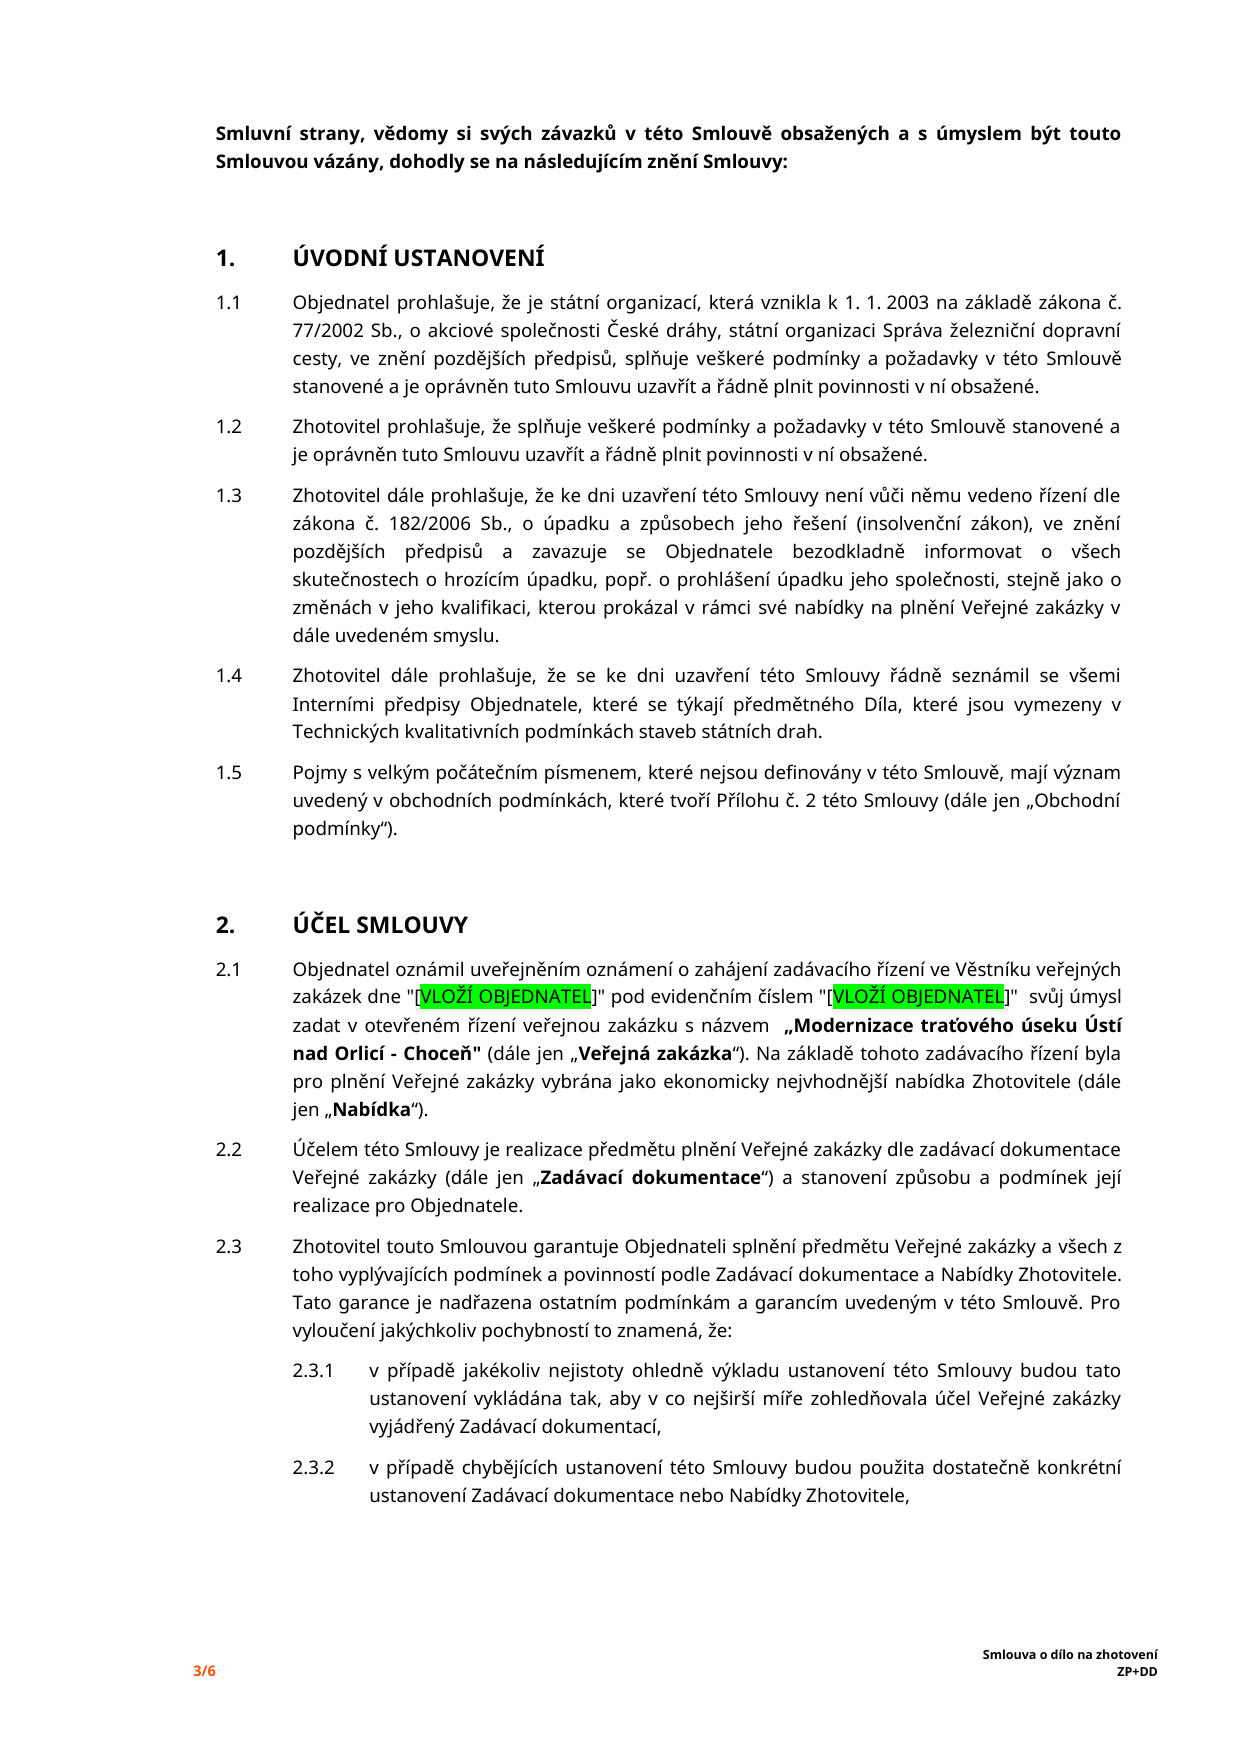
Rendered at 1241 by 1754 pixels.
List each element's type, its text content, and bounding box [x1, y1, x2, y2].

text Účelem této Smlouvy je realizace předmětu plnění Veřejné zakázky dle zadávací dokumentace Veřejné zakázky (dále jen „Zadávací dokumentace“) a stanovení způsobu a podmínek její realizace pro Objednatele. [216, 1136, 1122, 1218]
text ÚČEL SMLOUVY [216, 909, 1122, 940]
text v případě jakékoliv nejistoty ohledně výkladu ustanovení této Smlouvy budou tato ustanovení vykládána tak, aby v co nejširší míře zohledňovala účel Veřejné zakázky vyjádřený Zadávací dokumentací, [292, 1358, 1122, 1439]
text Zhotovitel touto Smlouvou garantuje Objednateli splnění předmětu Veřejné zakázky a všech z toho vyplývajících podmínek a povinností podle Zadávací dokumentace a Nabídky Zhotovitele. Tato garance je nadřazena ostatním podmínkám a garancím uvedeným v této Smlouvě. Pro vyloučení jakýchkoliv pochybností to znamená, že: [216, 1233, 1122, 1343]
text Objednatel oznámil uveřejněním oznámení o zahájení zadávacího řízení ve Věstníku veřejných zakázek dne "[VLOŽÍ OBJEDNATEL]" pod evidenčním číslem "[VLOŽÍ OBJEDNATEL]" svůj úmysl zadat v otevřeném řízení veřejnou zakázku s názvem „Modernizace traťového úseku Ústí nad Orlicí - Choceň" (dále jen „Veřejná zakázka“). Na základě tohoto zadávacího řízení byla pro plnění Veřejné zakázky vybrána jako ekonomicky nejvhodnější nabídka Zhotovitele (dále jen „Nabídka“). [216, 956, 1122, 1121]
text Zhotovitel dále prohlašuje, že ke dni uzavření této Smlouvy není vůči němu vedeno řízení dle zákona č. 182/2006 Sb., o úpadku a způsobech jeho řešení (insolvenční zákon), ve znění pozdějších předpisů a zavazuje se Objednatele bezodkladně informovat o všech skutečnostech o hrozícím úpadku, popř. o prohlášení úpadku jeho společnosti, stejně jako o změnách v jeho kvalifikaci, kterou prokázal v rámci své nabídky na plnění Veřejné zakázky v dále uvedeném smyslu. [216, 482, 1122, 648]
text Zhotovitel prohlašuje, že splňuje veškeré podmínky a požadavky v této Smlouvě stanovené a je oprávněn tuto Smlouvu uzavřít a řádně plnit povinnosti v ní obsažené. [216, 414, 1122, 467]
text Objednatel prohlašuje, že je státní organizací, která vznikla k 1. 1. 2003 na základě zákona č. 77/2002 Sb., o akciové společnosti České dráhy, státní organizaci Správa železniční dopravní cesty, ve znění pozdějších předpisů, splňuje veškeré podmínky a požadavky v této Smlouvě stanovené a je oprávněn tuto Smlouvu uzavřít a řádně plnit povinnosti v ní obsažené. [216, 289, 1122, 399]
text Smluvní strany, vědomy si svých závazků v této Smlouvě obsažených a s úmyslem být touto Smlouvou vázány, dohodly se na následujícím znění Smlouvy: [216, 121, 1122, 174]
text v případě chybějících ustanovení této Smlouvy budou použita dostatečně konkrétní ustanovení Zadávací dokumentace nebo Nabídky Zhotovitele, [292, 1454, 1122, 1508]
text Zhotovitel dále prohlašuje, že se ke dni uzavření této Smlouvy řádně seznámil se všemi Interními předpisy Objednatele, které se týkají předmětného Díla, které jsou vymezeny v Technických kvalitativních podmínkách staveb státních drah. [216, 663, 1122, 744]
text Pojmy s velkým počátečním písmenem, které nejsou definovány v této Smlouvě, mají význam uvedený v obchodních podmínkách, které tvoří Přílohu č. 2 této Smlouvy (dále jen „Obchodní podmínky“). [216, 759, 1122, 841]
text ÚVODNÍ USTANOVENÍ [216, 242, 1122, 273]
